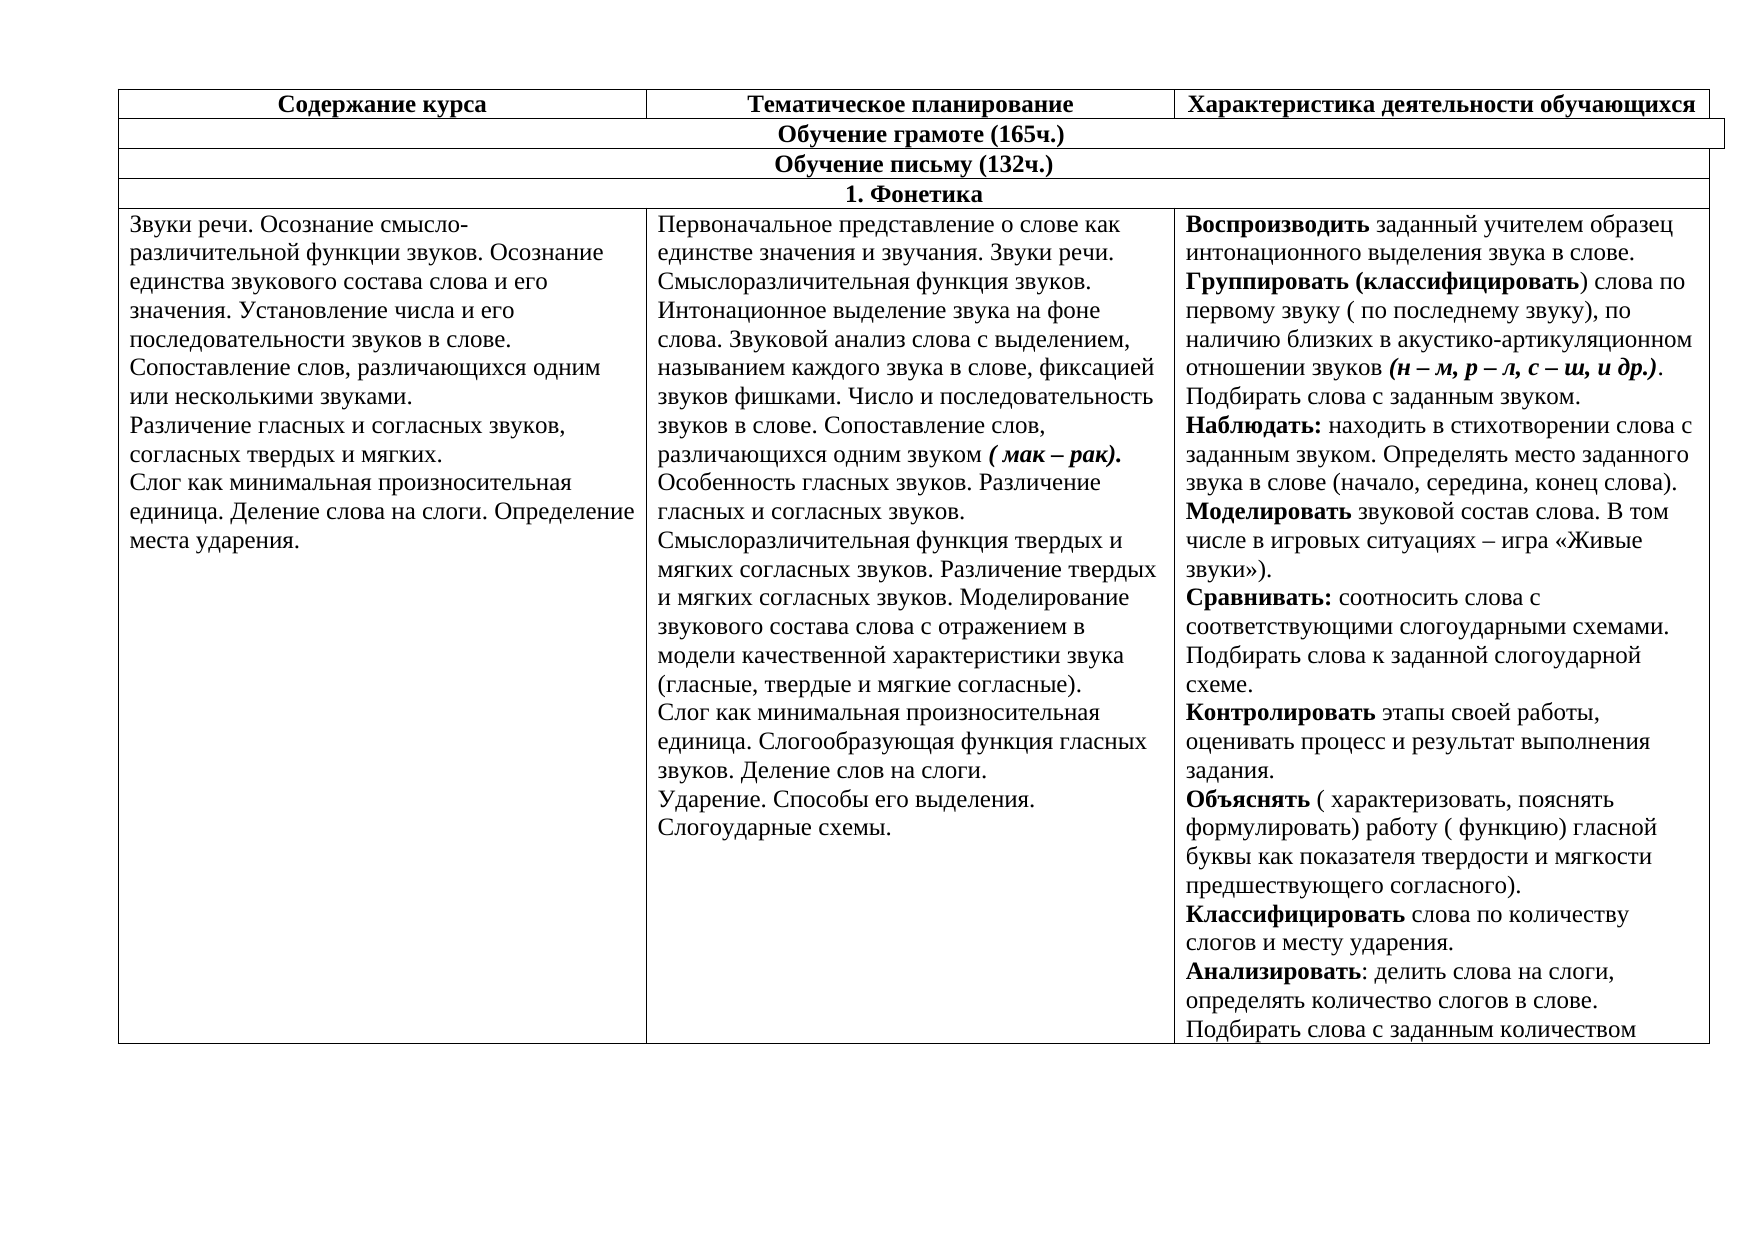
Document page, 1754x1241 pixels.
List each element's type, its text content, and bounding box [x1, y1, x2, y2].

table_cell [647, 209, 1174, 1042]
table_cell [119, 209, 646, 1042]
table_cell Тематическое планирование [647, 90, 1174, 118]
table_cell Содержание курса [119, 90, 646, 118]
table_cell Обучение письму (132ч.) [119, 149, 1709, 178]
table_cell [1175, 209, 1709, 1042]
table_cell Обучение грамоте (165ч.) [119, 119, 1724, 148]
table_cell 1. Фонетика [119, 179, 1709, 208]
table_cell Характеристика деятельности обучающихся [1175, 90, 1709, 118]
